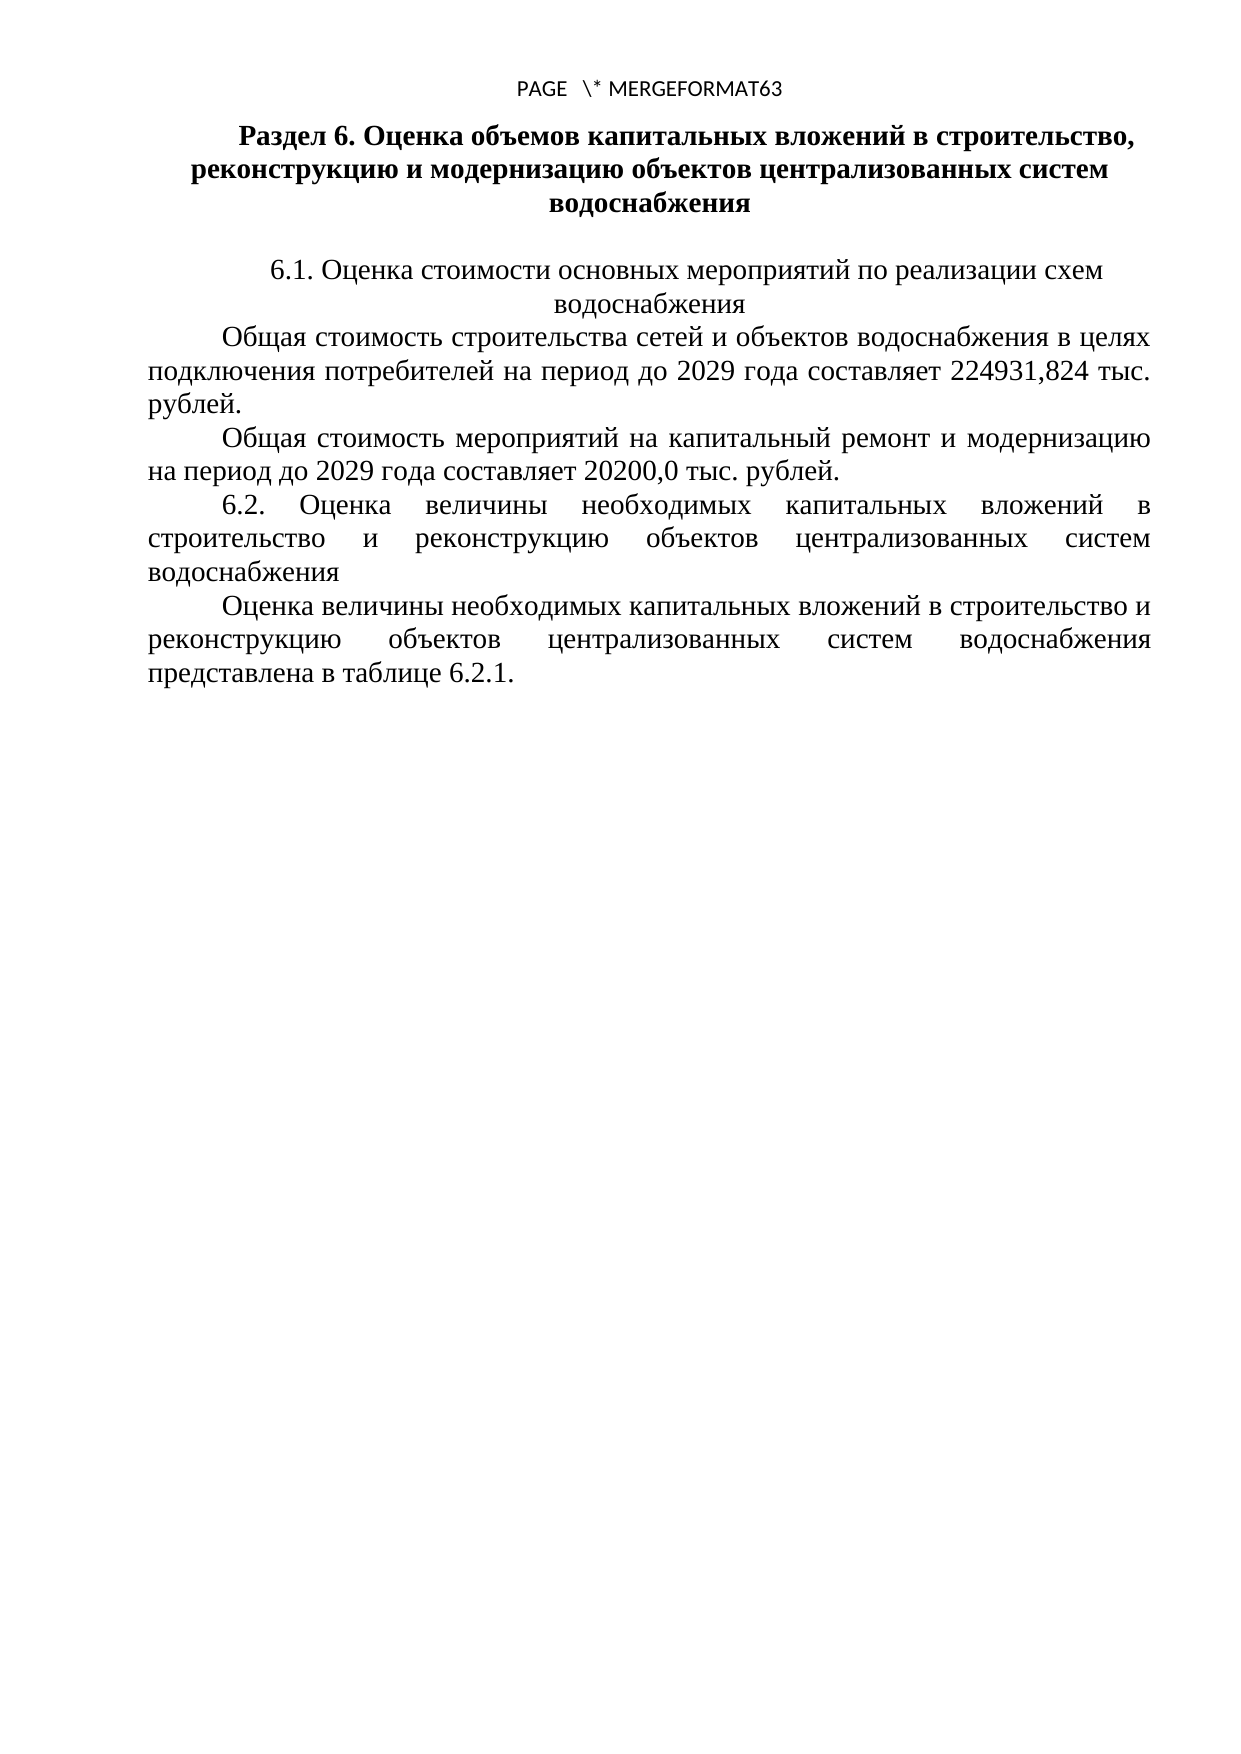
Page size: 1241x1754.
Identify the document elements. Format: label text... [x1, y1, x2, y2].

text 6.1. Оценка стоимости основных мероприятий по реализации схем водоснабжения [148, 252, 1152, 319]
text Раздел 6. Оценка объемов капитальных вложений в строительство, реконструкцию и модернизацию объектов централизованных систем водоснабжения [148, 118, 1152, 219]
text Общая стоимость мероприятий на капитальный ремонт и модернизацию на период до 2029 года составляет 20200,0 тыс. рублей. [148, 420, 1152, 487]
text Оценка величины необходимых капитальных вложений в строительство и реконструкцию объектов централизованных систем водоснабжения представлена в таблице 6.2.1. [148, 588, 1152, 688]
text 6.2. Оценка величины необходимых капитальных вложений в строительство и реконструкцию объектов централизованных систем водоснабжения [148, 487, 1152, 588]
text Общая стоимость строительства сетей и объектов водоснабжения в целях подключения потребителей на период до 2029 года составляет 224931,824 тыс. рублей. [148, 319, 1152, 420]
